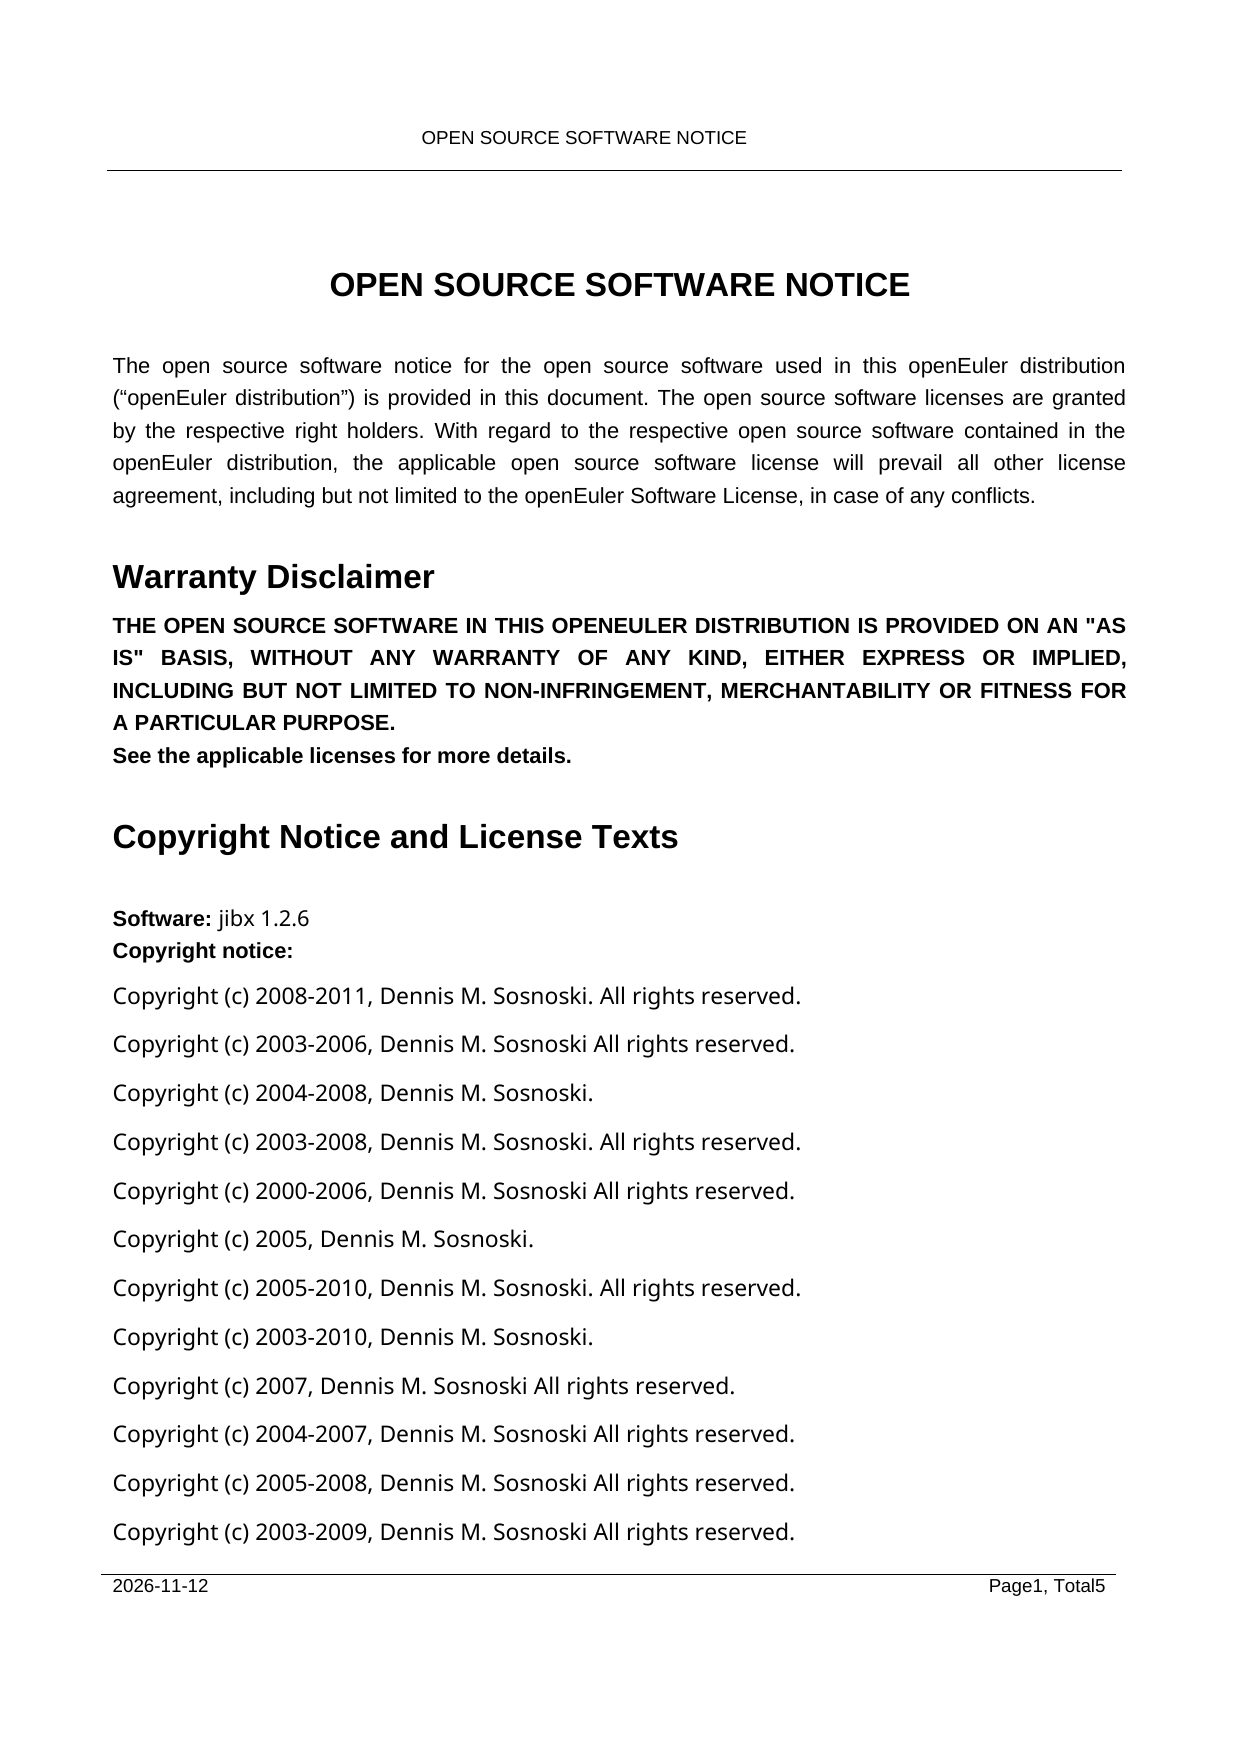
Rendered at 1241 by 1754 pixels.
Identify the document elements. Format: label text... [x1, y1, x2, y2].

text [112, 979, 1128, 1548]
text The open source software notice for the open source software used in this openEuler distribution (“openEuler distribution”) is provided in this document. The open source software licenses are granted by the respective right holders. With regard to the respective open source software contained in the openEuler distribution, the applicable open source software license will prevail all other license agreement, including but not limited to the openEuler Software License, in case of any conflicts. [112, 349, 1128, 511]
text Copyright Notice and License Texts [112, 804, 1128, 869]
text Warranty Disclaimer [112, 544, 1128, 609]
text Copyright notice: [112, 934, 1128, 966]
text Software: jibx 1.2.6 [112, 901, 1128, 934]
text OPEN SOURCE SOFTWARE NOTICE [112, 251, 1128, 316]
text THE OPEN SOURCE SOFTWARE IN THIS OPENEULER DISTRIBUTION IS PROVIDED ON AN "AS IS" BASIS, WITHOUT ANY WARRANTY OF ANY KIND, EITHER EXPRESS OR IMPLIED, INCLUDING BUT NOT LIMITED TO NON-INFRINGEMENT, MERCHANTABILITY OR FITNESS FOR A PARTICULAR PURPOSE. See the applicable licenses for more details. [112, 609, 1128, 771]
